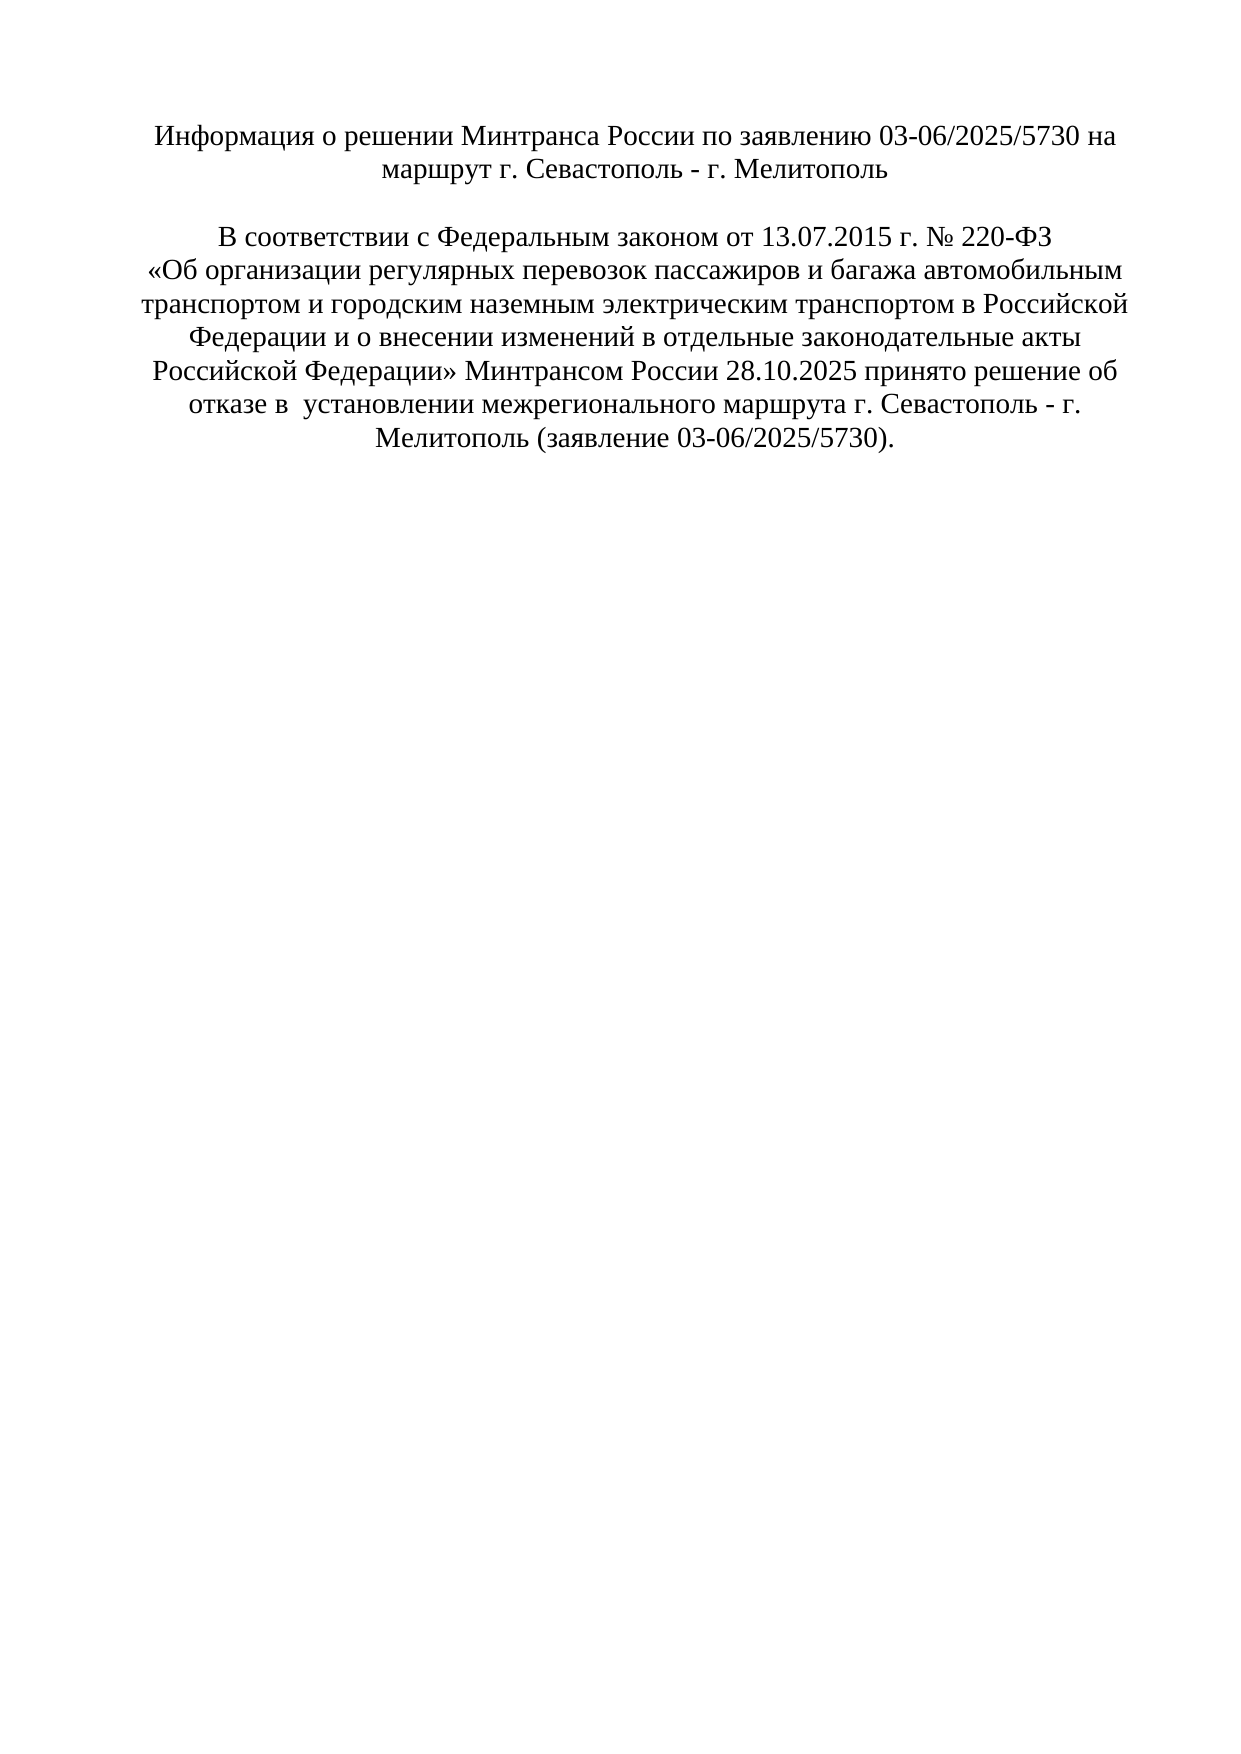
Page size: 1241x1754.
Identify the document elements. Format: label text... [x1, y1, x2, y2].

text Информация о решении Минтранса России по заявлению 03-06/2025/5730 на маршрут г. Севастополь - г. Мелитополь [118, 118, 1152, 185]
text В соответствии с Федеральным законом от 13.07.2015 г. № 220-ФЗ «Об организации регулярных перевозок пассажиров и багажа автомобильным транспортом и городским наземным электрическим транспортом в Российской Федерации и о внесении изменений в отдельные законодательные акты Российской Федерации» Минтрансом России 28.10.2025 принято решение об отказе в установлении межрегионального маршрута г. Севастополь - г. Мелитополь (заявление 03-06/2025/5730). [118, 219, 1152, 453]
